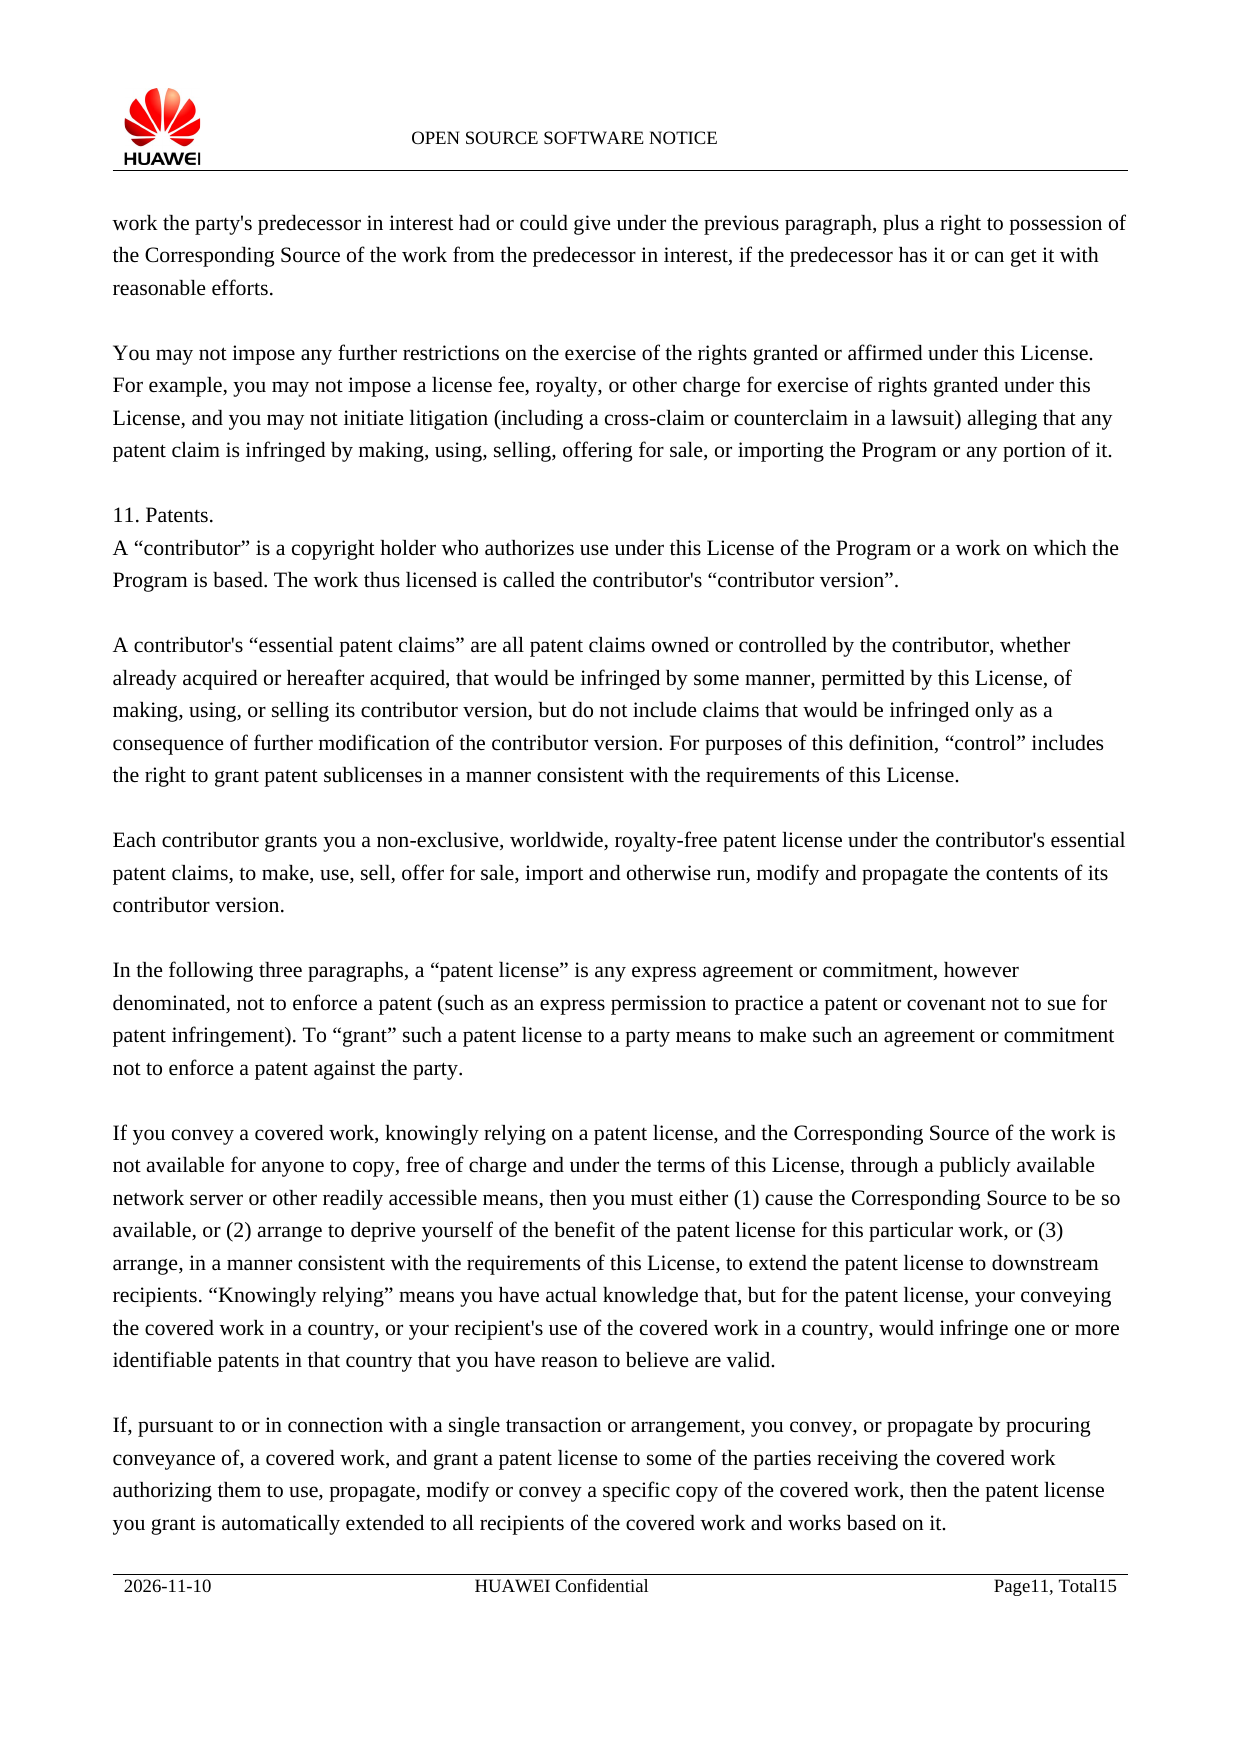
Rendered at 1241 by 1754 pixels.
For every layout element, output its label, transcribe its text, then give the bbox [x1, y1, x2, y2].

picture [124, 88, 201, 165]
